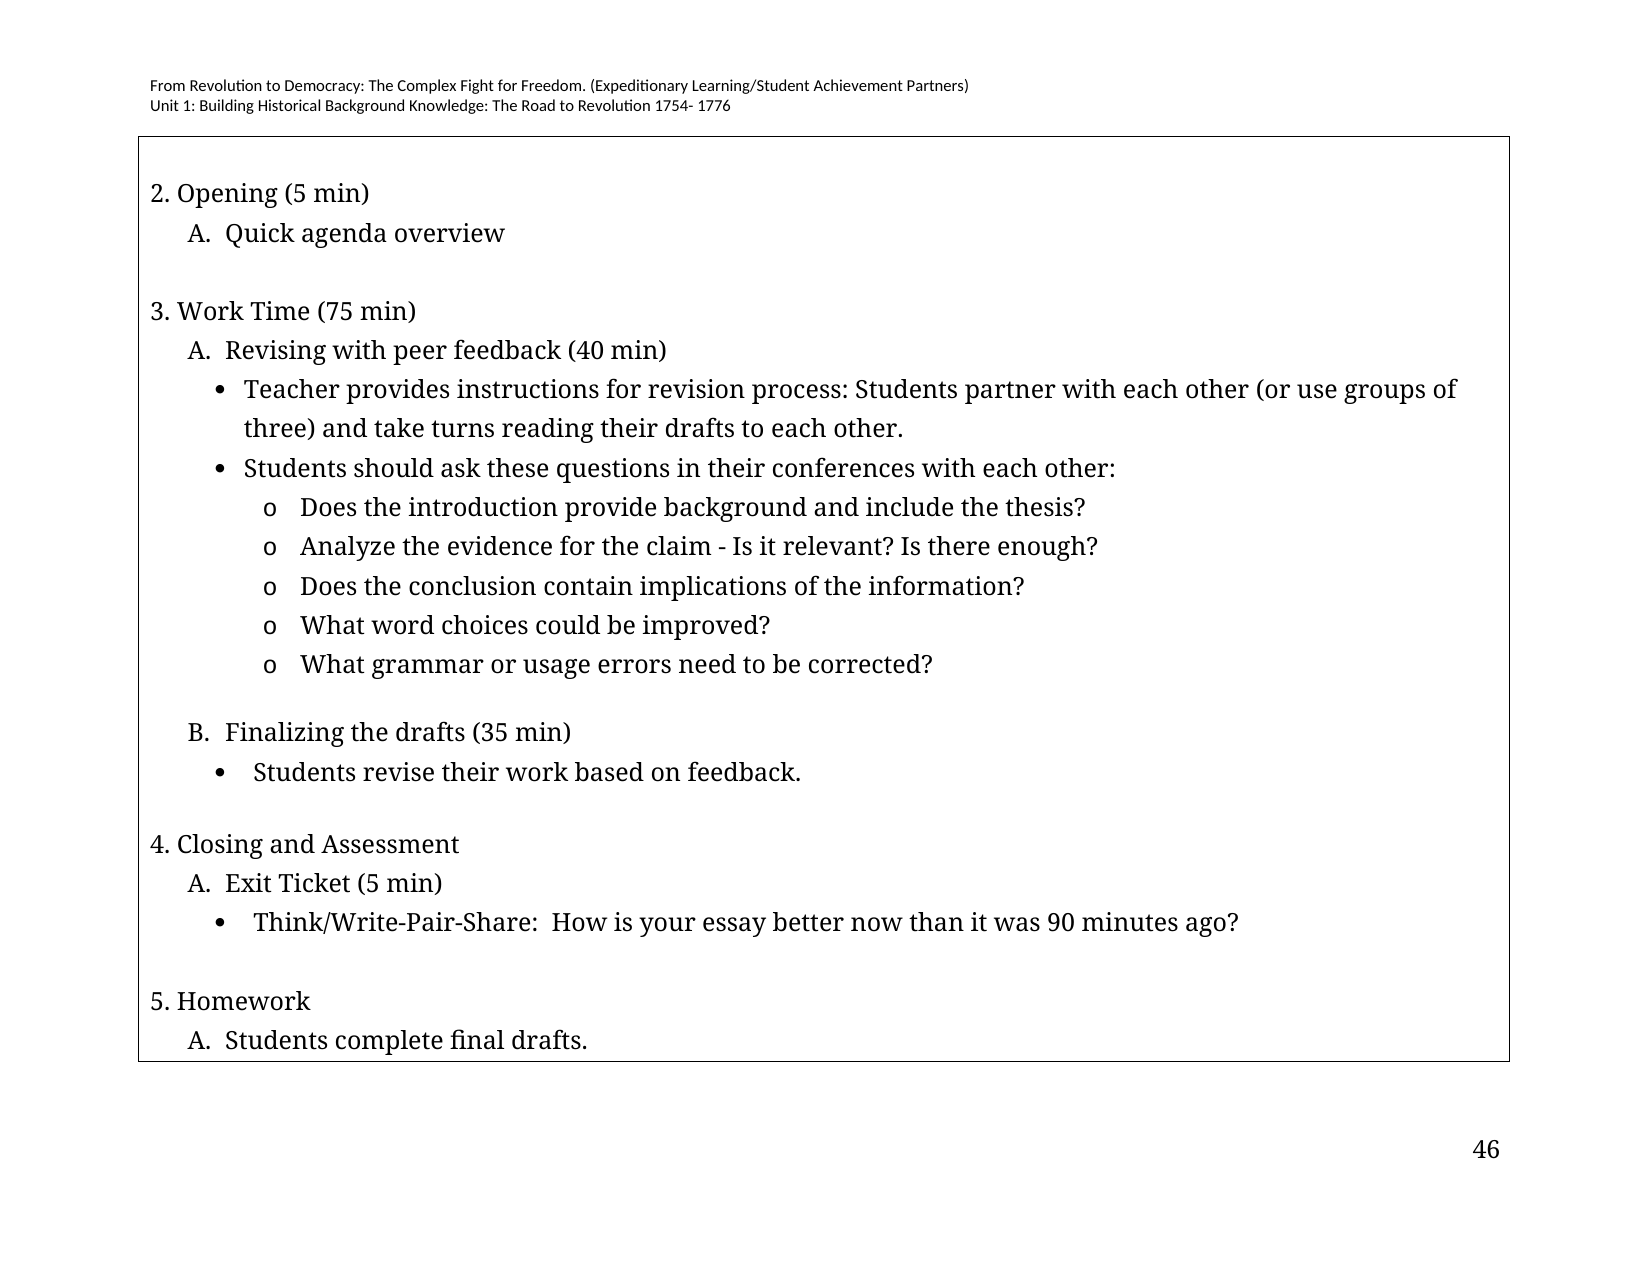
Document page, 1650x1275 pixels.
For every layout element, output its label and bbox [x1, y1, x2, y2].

table_cell [139, 137, 1509, 1061]
